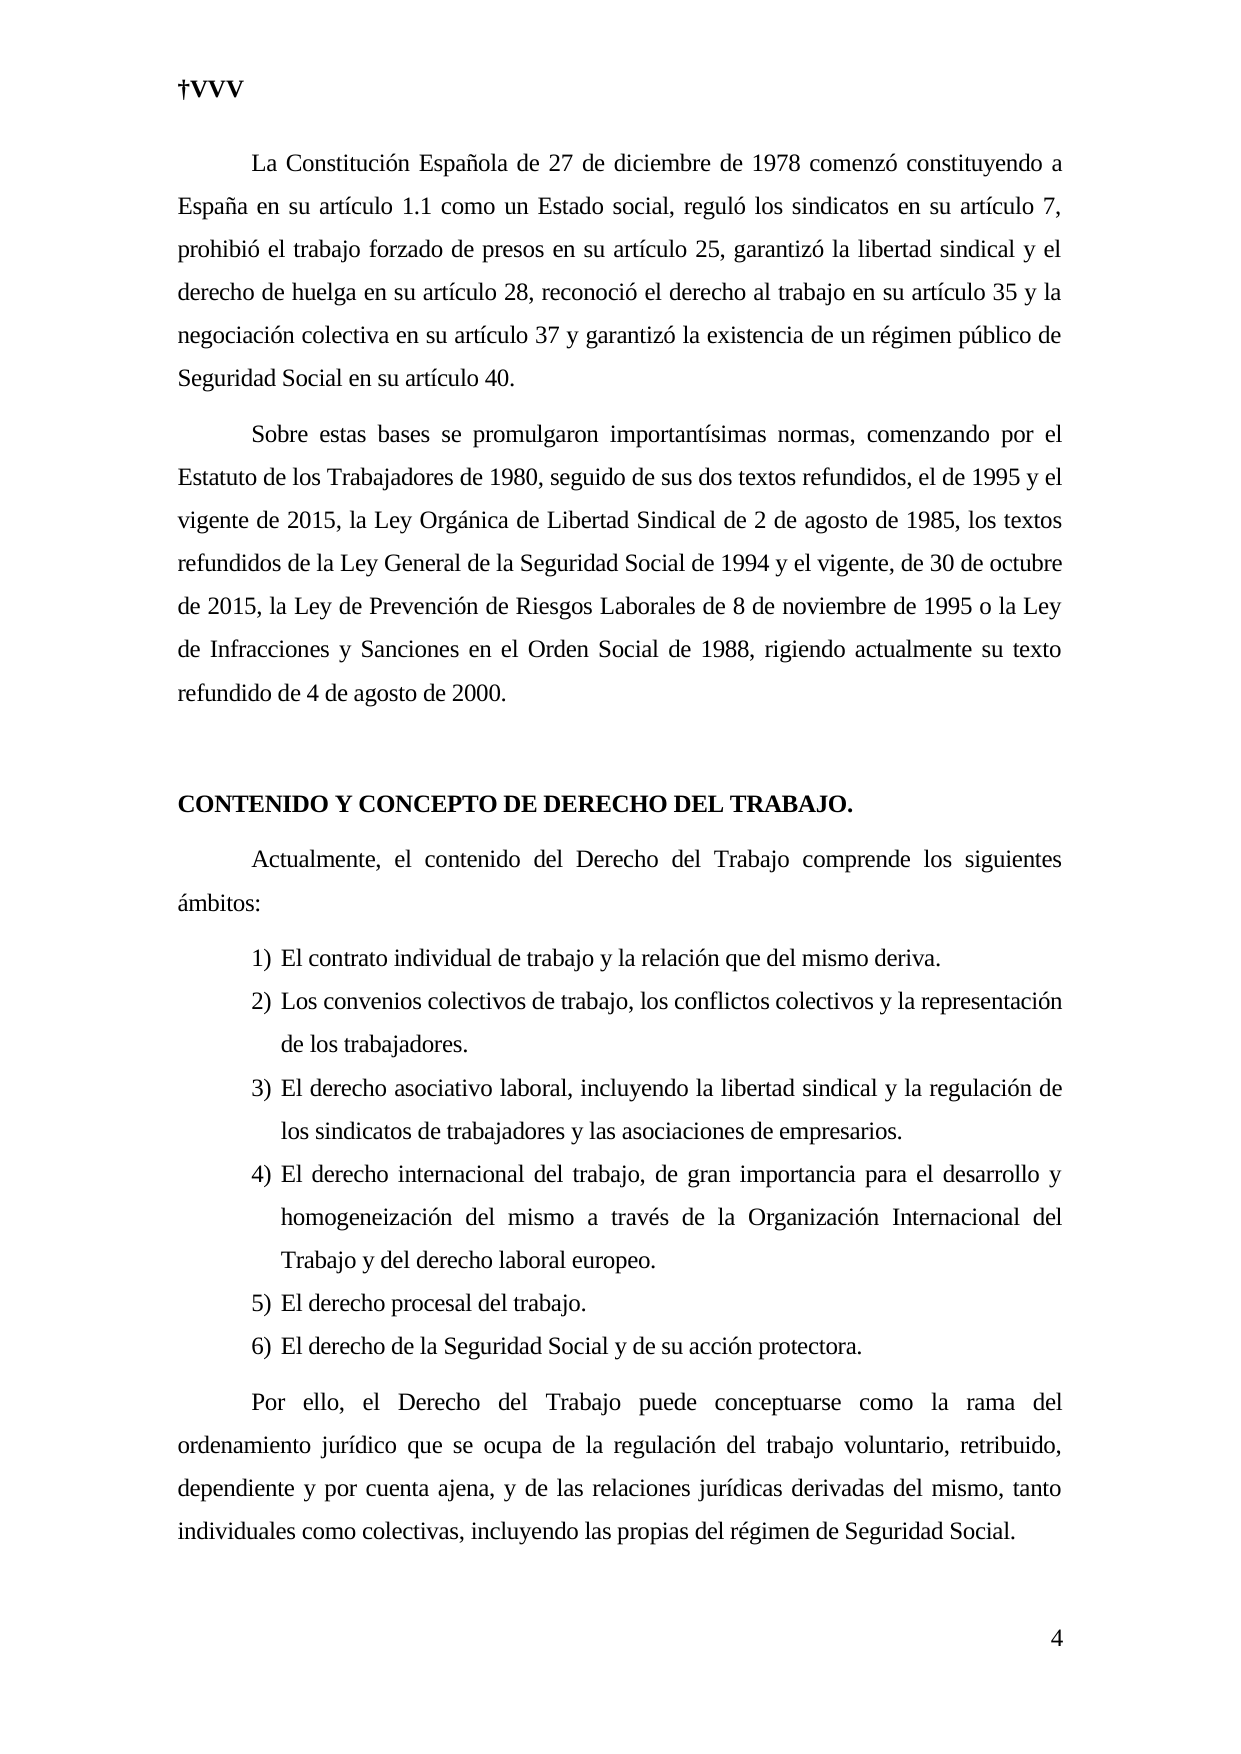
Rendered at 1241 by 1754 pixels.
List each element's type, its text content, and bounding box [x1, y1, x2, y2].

list El derecho de la Seguridad Social y de su acción protectora. [251, 1331, 1063, 1360]
text Por ello, el Derecho del Trabajo puede conceptuarse como la rama del ordenamiento jurídico que se ocupa de la regulación del trabajo voluntario, retribuido, dependiente y por cuenta ajena, y de las relaciones jurídicas derivadas del mismo, tanto individuales como colectivas, incluyendo las propias del régimen de Seguridad Social. [177, 1387, 1063, 1545]
list El contrato individual de trabajo y la relación que del mismo deriva. [251, 943, 1063, 972]
text La Constitución Española de 27 de diciembre de 1978 comenzó constituyendo a España en su artículo 1.1 como un Estado social, reguló los sindicatos en su artículo 7, prohibió el trabajo forzado de presos en su artículo 25, garantizó la libertad sindical y el derecho de huelga en su artículo 28, reconoció el derecho al trabajo en su artículo 35 y la negociación colectiva en su artículo 37 y garantizó la existencia de un régimen público de Seguridad Social en su artículo 40. [177, 148, 1063, 392]
list El derecho procesal del trabajo. [251, 1288, 1063, 1317]
list El derecho internacional del trabajo, de gran importancia para el desarrollo y homogeneización del mismo a través de la Organización Internacional del Trabajo y del derecho laboral europeo. [251, 1159, 1063, 1274]
text Actualmente, el contenido del Derecho del Trabajo comprende los siguientes ámbitos: [177, 844, 1063, 916]
list Los convenios colectivos de trabajo, los conflictos colectivos y la representación de los trabajadores. [251, 986, 1063, 1058]
text CONTENIDO Y CONCEPTO DE DERECHO DEL TRABAJO. [177, 789, 1063, 818]
text Sobre estas bases se promulgaron importantísimas normas, comenzando por el Estatuto de los Trabajadores de 1980, seguido de sus dos textos refundidos, el de 1995 y el vigente de 2015, la Ley Orgánica de Libertad Sindical de 2 de agosto de 1985, los textos refundidos de la Ley General de la Seguridad Social de 1994 y el vigente, de 30 de octubre de 2015, la Ley de Prevención de Riesgos Laborales de 8 de noviembre de 1995 o la Ley de Infracciones y Sanciones en el Orden Social de 1988, rigiendo actualmente su texto refundido de 4 de agosto de 2000. [177, 419, 1063, 706]
list El derecho asociativo laboral, incluyendo la libertad sindical y la regulación de los sindicatos de trabajadores y las asociaciones de empresarios. [251, 1073, 1063, 1144]
